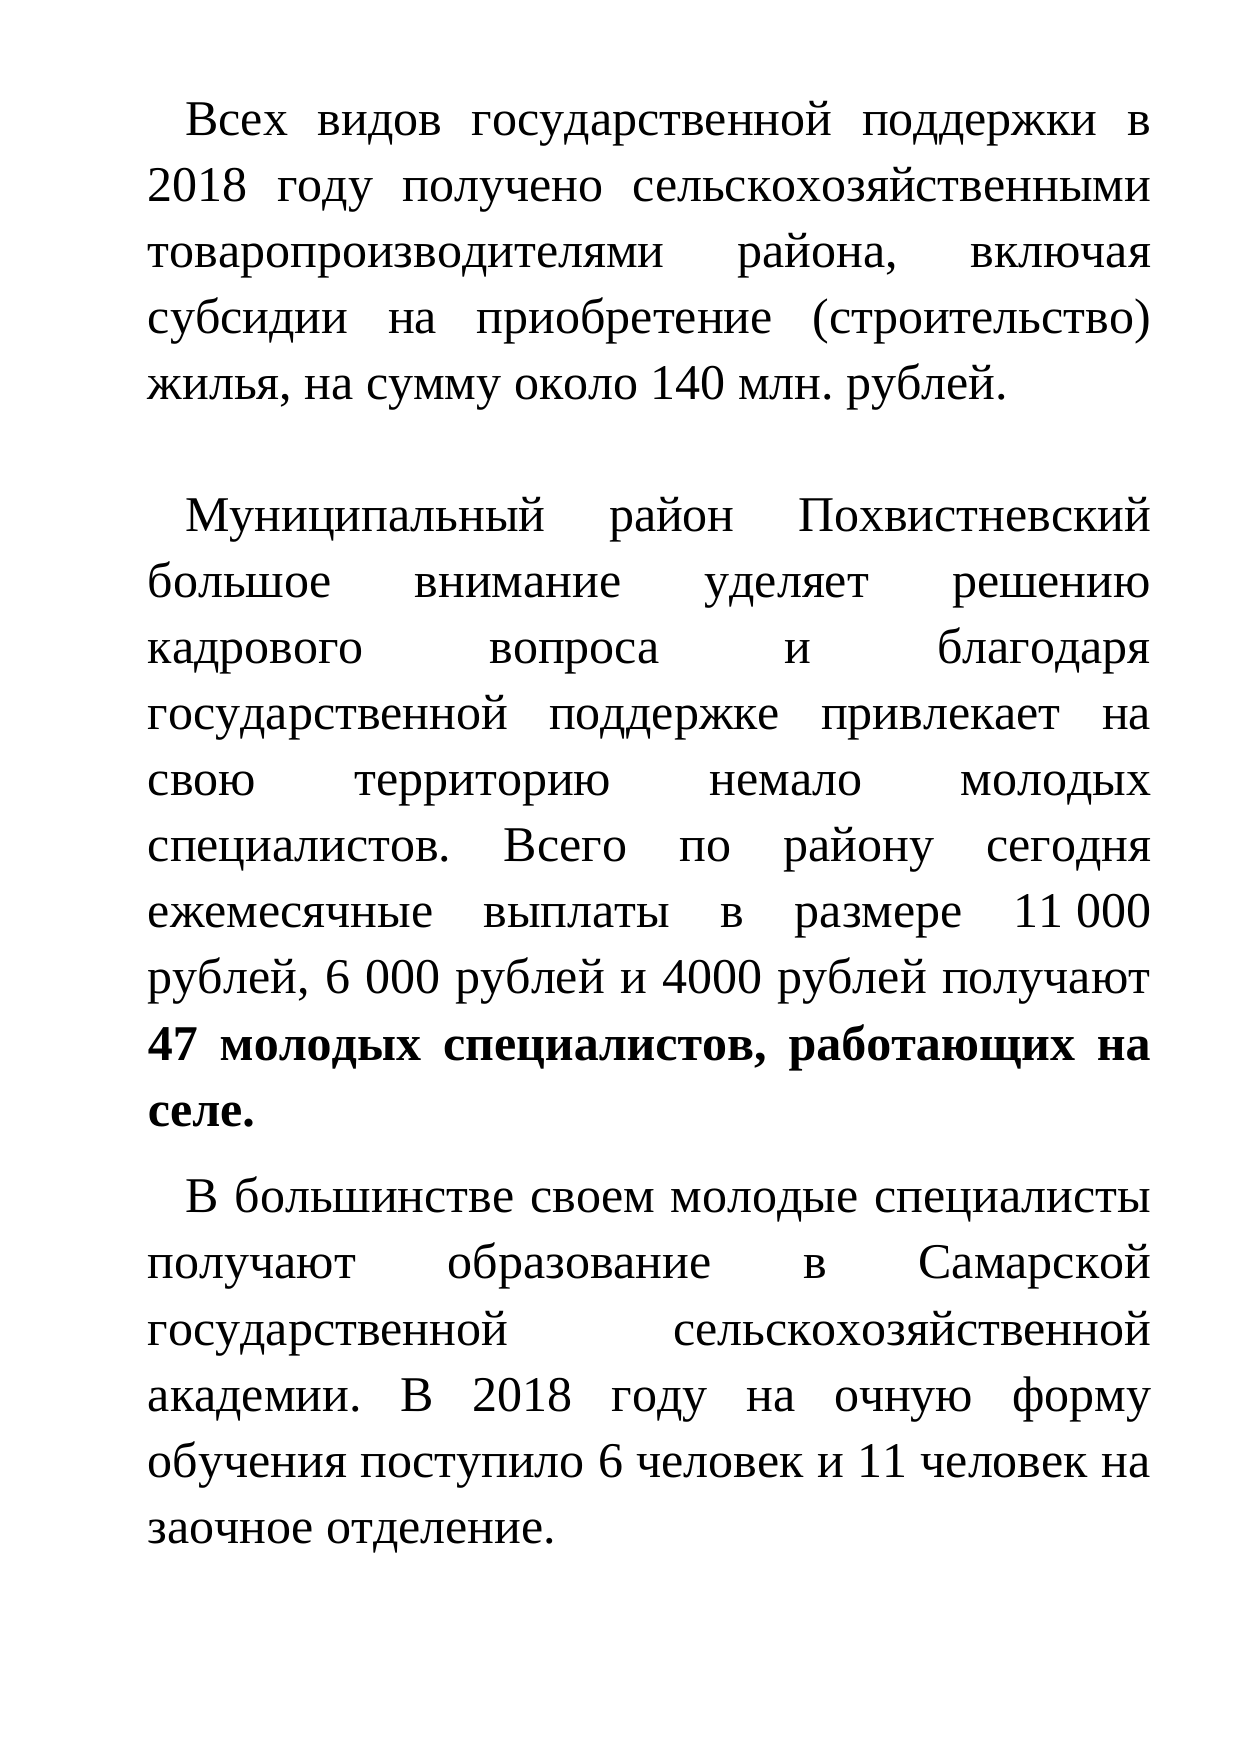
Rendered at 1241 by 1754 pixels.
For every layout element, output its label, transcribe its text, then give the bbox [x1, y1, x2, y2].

text Всех видов государственной поддержки в 2018 году получено сельскохозяйственными товаропроизводителями района, включая субсидии на приобретение (строительство) жилья, на сумму около 140 млн. рублей. [148, 89, 1152, 410]
text Муниципальный район Похвистневский большое внимание уделяет решению кадрового вопроса и благодаря государственной поддержке привлекает на свою территорию немало молодых специалистов. Всего по району сегодня ежемесячные выплаты в размере 11 000 рублей, 6 000 рублей и 4000 рублей получают 47 молодых специалистов, работающих на селе. [148, 485, 1152, 1137]
text В большинстве своем молодые специалисты получают образование в Самарской государственной сельскохозяйственной академии. В 2018 году на очную форму обучения поступило 6 человек и 11 человек на заочное отделение. [148, 1166, 1152, 1554]
